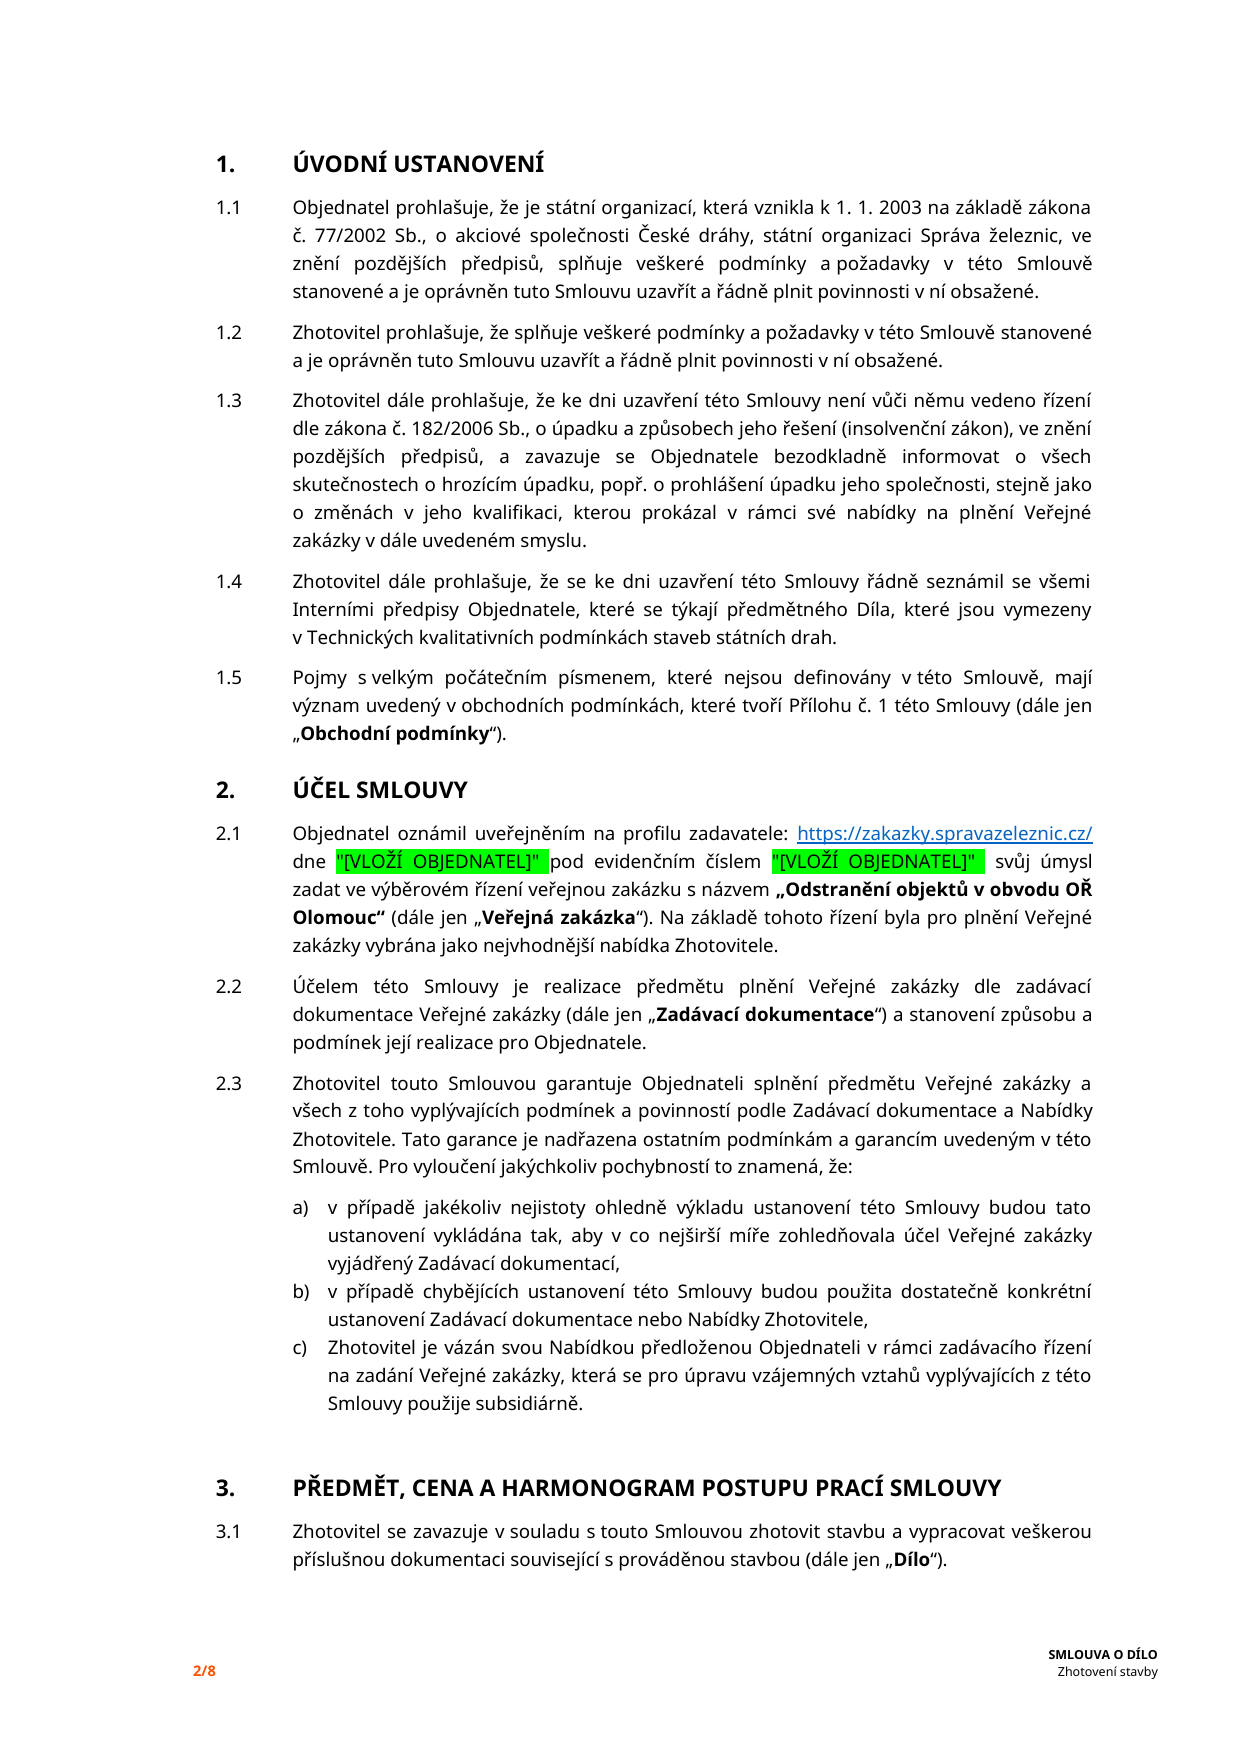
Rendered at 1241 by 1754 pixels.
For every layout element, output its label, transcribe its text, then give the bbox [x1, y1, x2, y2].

text ÚVODNÍ USTANOVENÍ [216, 147, 1093, 179]
text ÚČEL SMLOUVY [216, 774, 1093, 805]
text Zhotovitel dále prohlašuje, že se ke dni uzavření této Smlouvy řádně seznámil se všemi Interními předpisy Objednatele, které se týkají předmětného Díla, které jsou vymezeny v Technických kvalitativních podmínkách staveb státních drah. [216, 568, 1093, 650]
text v případě chybějících ustanovení této Smlouvy budou použita dostatečně konkrétní ustanovení Zadávací dokumentace nebo Nabídky Zhotovitele, [292, 1278, 1093, 1332]
text Zhotovitel se zavazuje v souladu s touto Smlouvou zhotovit stavbu a vypracovat veškerou příslušnou dokumentaci související s prováděnou stavbou (dále jen „Dílo“). [216, 1518, 1093, 1572]
text Zhotovitel touto Smlouvou garantuje Objednateli splnění předmětu Veřejné zakázky a všech z toho vyplývajících podmínek a povinností podle Zadávací dokumentace a Nabídky Zhotovitele. Tato garance je nadřazena ostatním podmínkám a garancím uvedeným v této Smlouvě. Pro vyloučení jakýchkoliv pochybností to znamená, že: [216, 1070, 1093, 1179]
text Objednatel prohlašuje, že je státní organizací, která vznikla k 1. 1. 2003 na základě zákona č. 77/2002 Sb., o akciové společnosti České dráhy, státní organizaci Správa železnic, ve znění pozdějších předpisů, splňuje veškeré podmínky a požadavky v této Smlouvě stanovené a je oprávněn tuto Smlouvu uzavřít a řádně plnit povinnosti v ní obsažené. [216, 194, 1093, 304]
text Objednatel oznámil uveřejněním na profilu zadavatele: https://zakazky.spravazeleznic.cz/ dne pod evidenčním číslem svůj úmysl zadat ve výběrovém řízení veřejnou zakázku s názvem „Odstranění objektů v obvodu OŘ Olomouc“ (dále jen „Veřejná zakázka“). Na základě tohoto řízení byla pro plnění Veřejné zakázky vybrána jako nejvhodnější nabídka Zhotovitele. [216, 821, 1093, 958]
text Účelem této Smlouvy je realizace předmětu plnění Veřejné zakázky dle zadávací dokumentace Veřejné zakázky (dále jen „Zadávací dokumentace“) a stanovení způsobu a podmínek její realizace pro Objednatele. [216, 973, 1093, 1055]
text Zhotovitel prohlašuje, že splňuje veškeré podmínky a požadavky v této Smlouvě stanovené a je oprávněn tuto Smlouvu uzavřít a řádně plnit povinnosti v ní obsažené. [216, 319, 1093, 372]
text Pojmy s velkým počátečním písmenem, které nejsou definovány v této Smlouvě, mají význam uvedený v obchodních podmínkách, které tvoří Přílohu č. 1 této Smlouvy (dále jen „Obchodní podmínky“). [216, 665, 1093, 746]
text PŘEDMĚT, CENA A HARMONOGRAM POSTUPU PRACÍ SMLOUVY [216, 1472, 1093, 1503]
text Zhotovitel dále prohlašuje, že ke dni uzavření této Smlouvy není vůči němu vedeno řízení dle zákona č. 182/2006 Sb., o úpadku a způsobech jeho řešení (insolvenční zákon), ve znění pozdějších předpisů, a zavazuje se Objednatele bezodkladně informovat o všech skutečnostech o hrozícím úpadku, popř. o prohlášení úpadku jeho společnosti, stejně jako o změnách v jeho kvalifikaci, kterou prokázal v rámci své nabídky na plnění Veřejné zakázky v dále uvedeném smyslu. [216, 387, 1093, 553]
text v případě jakékoliv nejistoty ohledně výkladu ustanovení této Smlouvy budou tato ustanovení vykládána tak, aby v co nejširší míře zohledňovala účel Veřejné zakázky vyjádřený Zadávací dokumentací, [292, 1194, 1093, 1276]
text Zhotovitel je vázán svou Nabídkou předloženou Objednateli v rámci zadávacího řízení na zadání Veřejné zakázky, která se pro úpravu vzájemných vztahů vyplývajících z této Smlouvy použije subsidiárně. [292, 1334, 1093, 1416]
